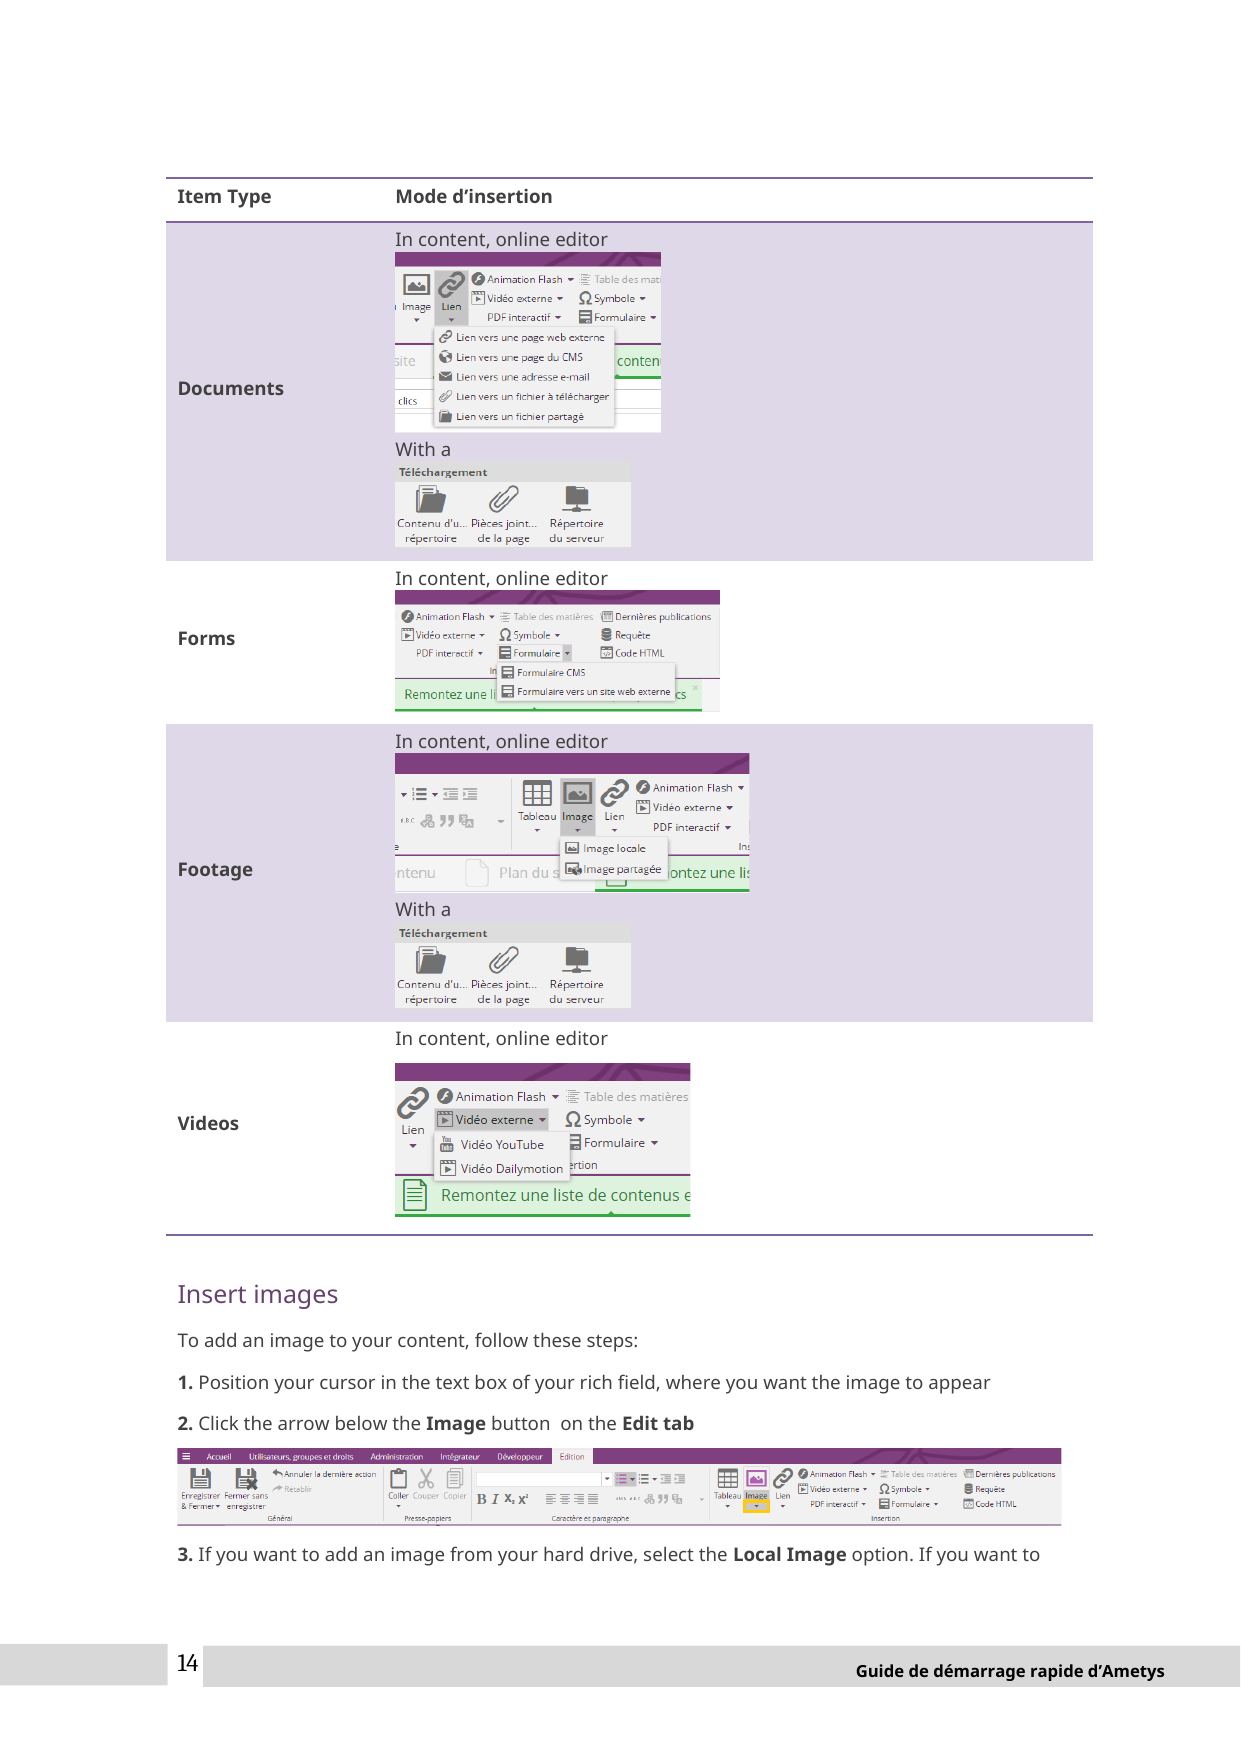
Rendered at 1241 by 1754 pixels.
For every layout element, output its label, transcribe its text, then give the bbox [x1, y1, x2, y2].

table_header Mode d’insertion [384, 179, 1093, 221]
picture [395, 1063, 691, 1221]
table_cell In content, online editor [384, 1022, 1093, 1233]
table_cell Footage [166, 724, 384, 1022]
picture [177, 1448, 1062, 1526]
table_header Item Type [166, 179, 384, 221]
table_cell Forms [166, 561, 384, 724]
text 1. Position your cursor in the text box of your rich field, where you want the image to appear [177, 1365, 1063, 1394]
table_cell In content, online editor With a [384, 223, 1093, 561]
title Insert images [177, 1277, 1063, 1311]
picture [395, 753, 750, 893]
picture [395, 252, 661, 433]
text 2. Click the arrow below the Image button on the Edit tab [177, 1407, 1063, 1436]
picture [395, 461, 632, 549]
table_cell In content, online editor With a [384, 724, 1093, 1022]
picture [395, 922, 632, 1010]
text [177, 1538, 1063, 1567]
picture [395, 590, 720, 712]
text To add an image to your content, follow these steps: [177, 1324, 1063, 1353]
table_cell Documents [166, 223, 384, 561]
table_cell Videos [166, 1022, 384, 1233]
table_cell In content, online editor [384, 561, 1093, 724]
